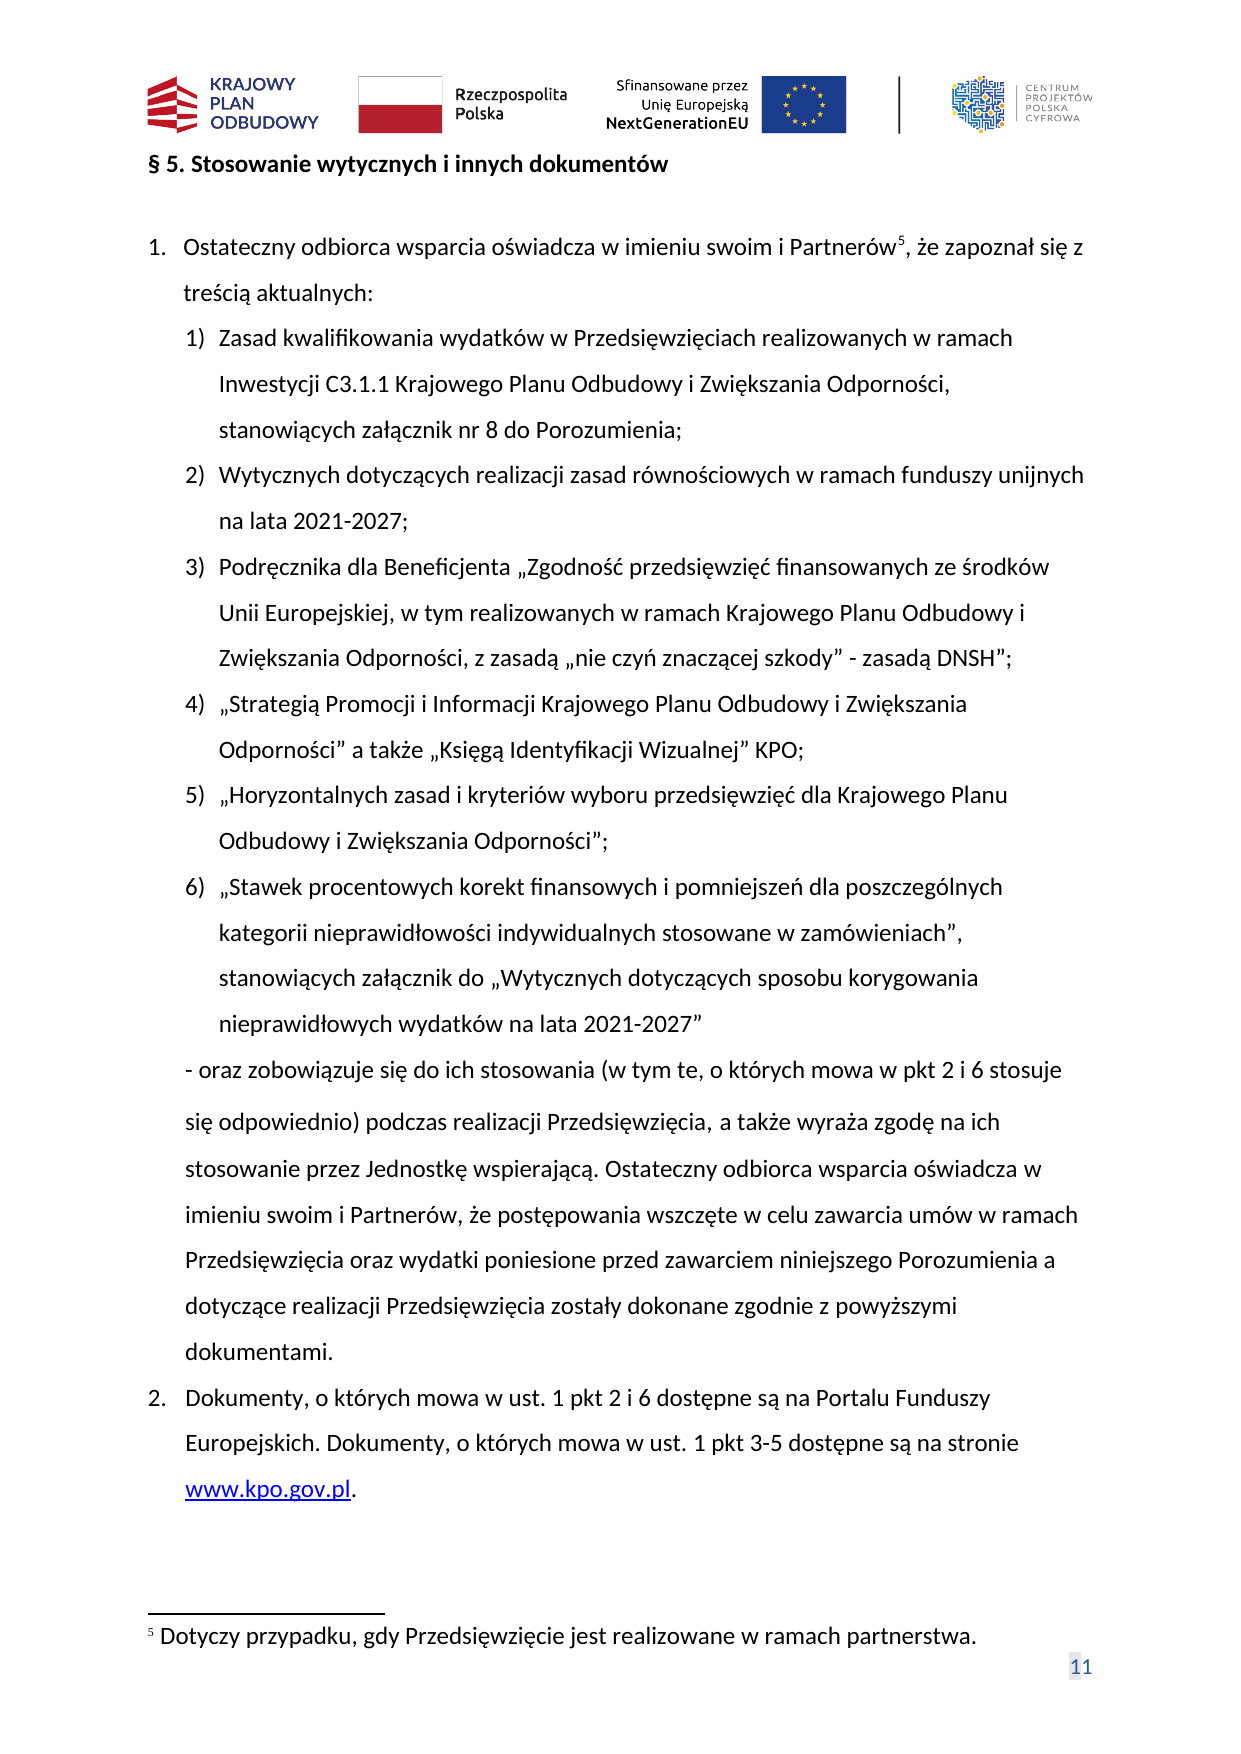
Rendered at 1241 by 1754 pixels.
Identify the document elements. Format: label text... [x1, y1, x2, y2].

picture [147, 76, 1093, 134]
list Podręcznika dla Beneficjenta „Zgodność przedsięwzięć finansowanych ze środków Unii Europejskiej, w tym realizowanych w ramach Krajowego Planu Odbudowy i Zwiększania Odporności, z zasadą „nie czyń znaczącej szkody” - zasadą DNSH”; [185, 551, 1092, 673]
list „Strategią Promocji i Informacji Krajowego Planu Odbudowy i Zwiększania Odporności” a także „Księgą Identyfikacji Wizualnej” KPO; [185, 688, 1092, 764]
list Ostateczny odbiorca wsparcia oświadcza w imieniu swoim i Partnerów, że zapoznał się z treścią aktualnych: [148, 231, 1092, 307]
text - oraz zobowiązuje się do ich stosowania (w tym te, o których mowa w pkt 2 i 6 stosuje się odpowiednio) podczas realizacji Przedsięwzięcia, a także wyraża zgodę na ich stosowanie przez Jednostkę wspierającą. Ostateczny odbiorca wsparcia oświadcza w imieniu swoim i Partnerów, że postępowania wszczęte w celu zawarcia umów w ramach Przedsięwzięcia oraz wydatki poniesione przed zawarciem niniejszego Porozumienia a dotyczące realizacji Przedsięwzięcia zostały dokonane zgodnie z powyższymi dokumentami. [185, 1054, 1092, 1367]
list Dokumenty, o których mowa w ust. 1 pkt 2 i 6 dostępne są na Portalu Funduszy Europejskich. Dokumenty, o których mowa w ust. 1 pkt 3-5 dostępne są na stronie www.kpo.gov.pl. [148, 1382, 1092, 1504]
list Zasad kwalifikowania wydatków w Przedsięwzięciach realizowanych w ramach Inwestycji C3.1.1 Krajowego Planu Odbudowy i Zwiększania Odporności, stanowiących załącznik nr 8 do Porozumienia; [185, 322, 1092, 444]
list „Stawek procentowych korekt finansowych i pomniejszeń dla poszczególnych kategorii nieprawidłowości indywidualnych stosowane w zamówieniach”, stanowiących załącznik do „Wytycznych dotyczących sposobu korygowania nieprawidłowych wydatków na lata 2021-2027” [185, 871, 1092, 1039]
subtitle § 5. Stosowanie wytycznych i innych dokumentów [148, 148, 1092, 178]
list „Horyzontalnych zasad i kryteriów wyboru przedsięwzięć dla Krajowego Planu Odbudowy i Zwiększania Odporności”; [185, 780, 1092, 856]
list Wytycznych dotyczących realizacji zasad równościowych w ramach funduszy unijnych na lata 2021-2027; [185, 459, 1092, 536]
